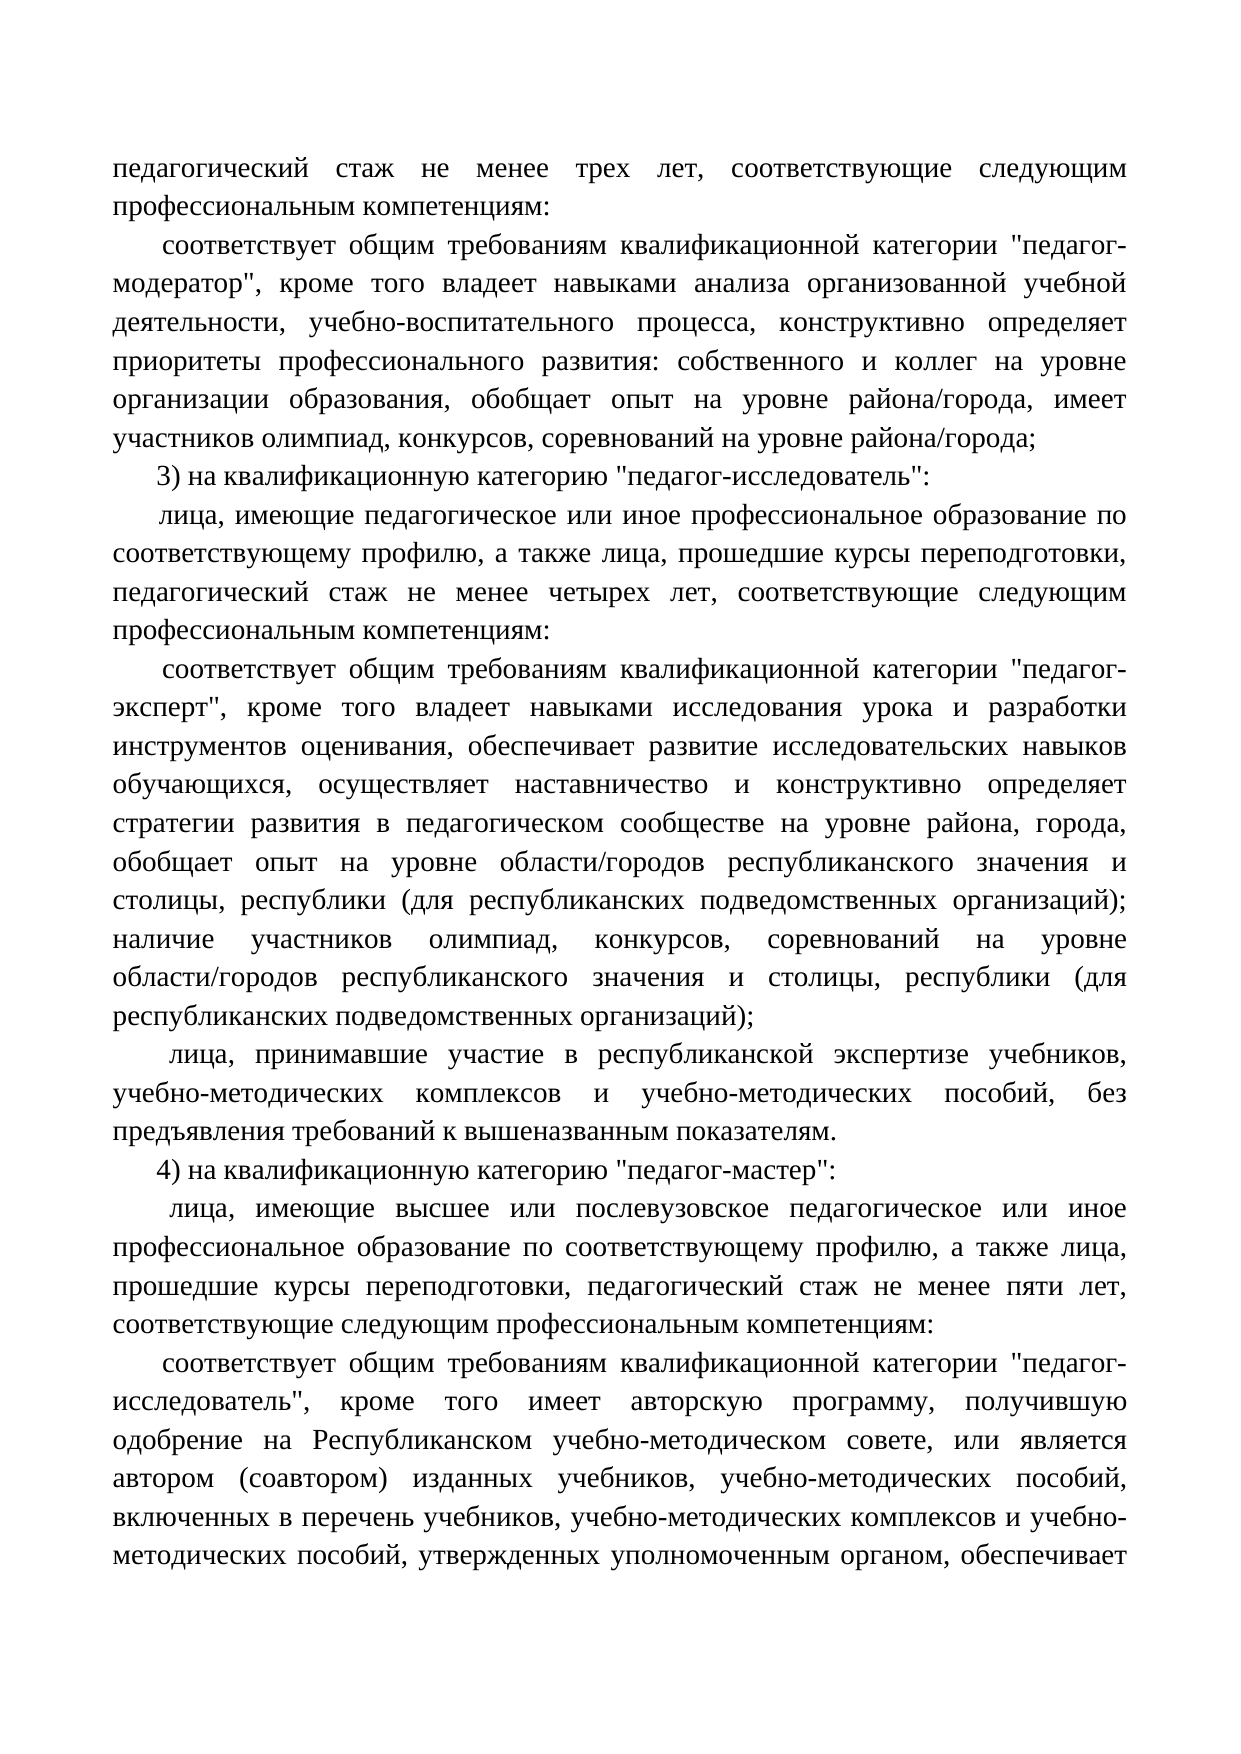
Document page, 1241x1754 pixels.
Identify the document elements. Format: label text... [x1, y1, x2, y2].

text соответствует общим требованиям квалификационной категории "педагог-модератор", кроме того владеет навыками анализа организованной учебной деятельности, учебно-воспитательного процесса, конструктивно определяет приоритеты профессионального развития: собственного и коллег на уровне организации образования, обобщает опыт на уровне района/города, имеет участников олимпиад, конкурсов, соревнований на уровне района/города; [112, 227, 1128, 453]
text соответствует общим требованиям квалификационной категории "педагог-эксперт", кроме того владеет навыками исследования урока и разработки инструментов оценивания, обеспечивает развитие исследовательских навыков обучающихся, осуществляет наставничество и конструктивно определяет стратегии развития в педагогическом сообществе на уровне района, города, обобщает опыт на уровне области/городов республиканского значения и столицы, республики (для республиканских подведомственных организаций); наличие участников олимпиад, конкурсов, соревнований на уровне области/городов республиканского значения и столицы, республики (для республиканских подведомственных организаций); [112, 651, 1128, 1031]
text 3) на квалификационную категорию "педагог-исследователь": [112, 458, 1128, 492]
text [112, 1345, 1128, 1571]
text лица, имеющие педагогическое или иное профессиональное образование по соответствующему профилю, а также лица, прошедшие курсы переподготовки, педагогический стаж не менее четырех лет, соответствующие следующим профессиональным компетенциям: [112, 497, 1128, 646]
text 4) на квалификационную категорию "педагог-мастер": [112, 1152, 1128, 1186]
text лица, имеющие высшее или послевузовское педагогическое или иное профессиональное образование по соответствующему профилю, а также лица, прошедшие курсы переподготовки, педагогический стаж не менее пяти лет, соответствующие следующим профессиональным компетенциям: [112, 1191, 1128, 1340]
text лица, принимавшие участие в республиканской экспертизе учебников, учебно-методических комплексов и учебно-методических пособий, без предъявления требований к вышеназванным показателям. [112, 1036, 1128, 1147]
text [112, 150, 1128, 222]
